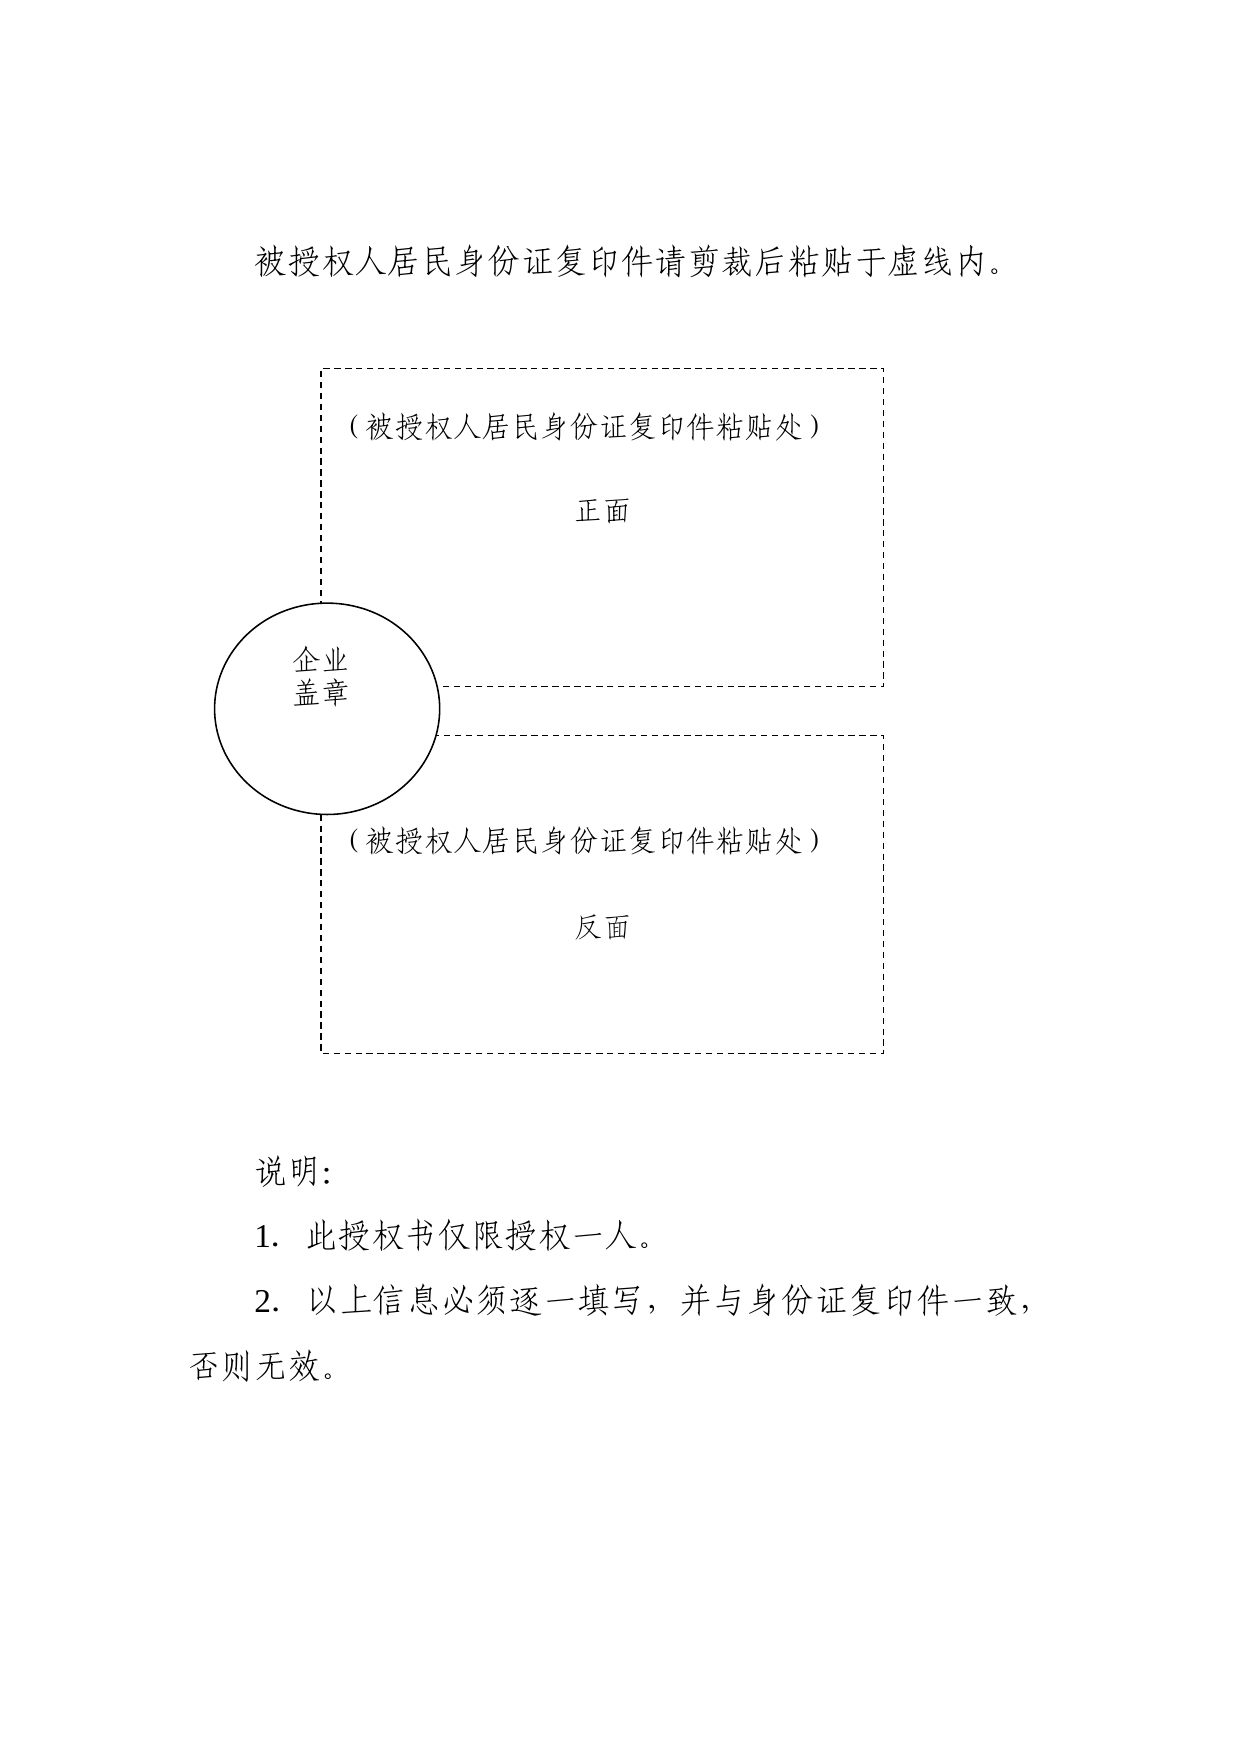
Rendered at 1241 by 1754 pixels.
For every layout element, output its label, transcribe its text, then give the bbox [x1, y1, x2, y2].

text 被授权人居民身份证复印件请剪裁后粘贴于虚线内。 [187, 227, 1053, 292]
text 说明： [187, 1137, 1053, 1202]
text 1．此授权书仅限授权一人。 [187, 1202, 1053, 1267]
text 2．以上信息必须逐一填写，并与身份证复印件一致，否则无效。 [187, 1267, 1053, 1397]
